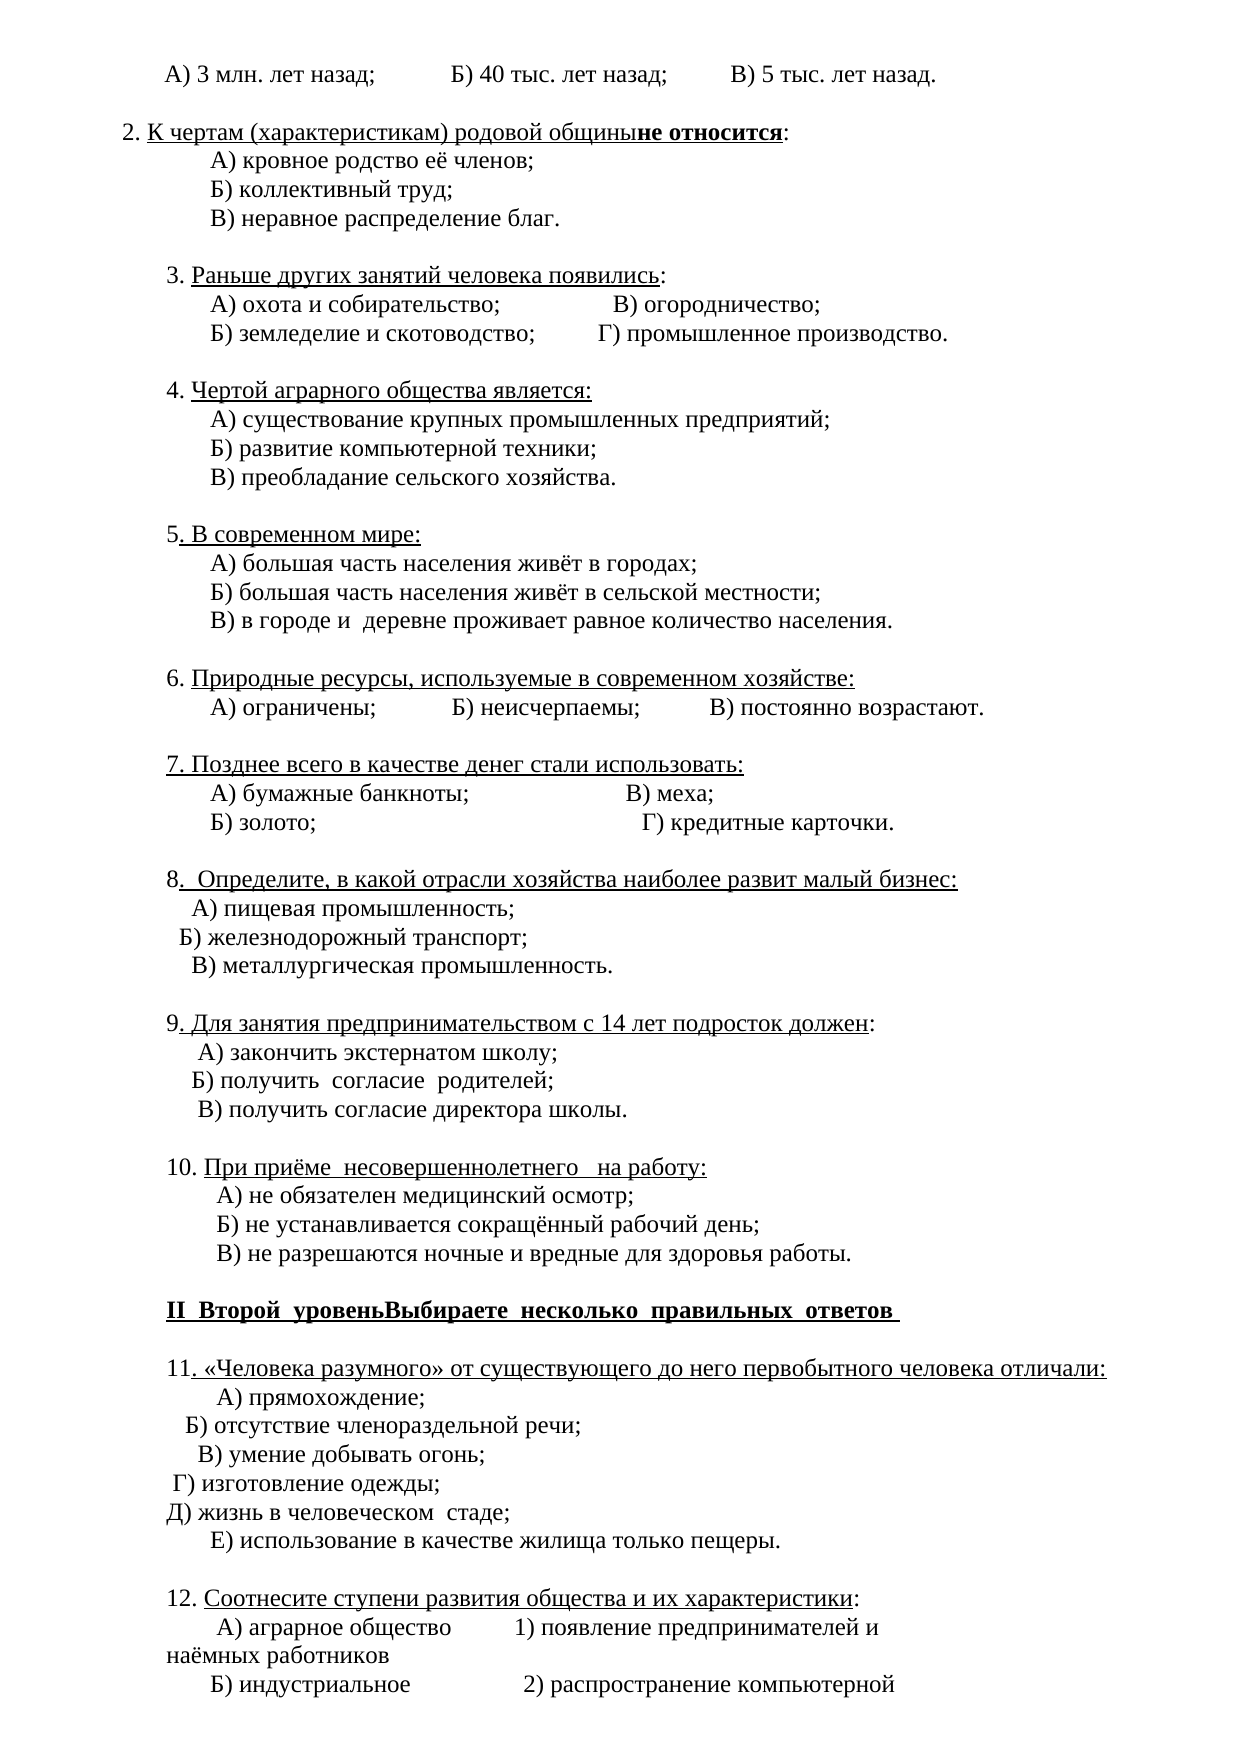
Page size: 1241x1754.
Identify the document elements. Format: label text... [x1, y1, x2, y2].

text А) аграрное общество 1) появление предпринимателей и [166, 1612, 1152, 1640]
text 8. Определите, в какой отрасли хозяйства наиболее развит малый бизнес: [166, 864, 1152, 893]
text 7. Позднее всего в качестве денег стали использовать: [166, 749, 1152, 778]
text 10. При приёме несовершеннолетнего на работу: [166, 1152, 1152, 1180]
text Б) развитие компьютерной техники; [166, 433, 1152, 462]
text А) большая часть населения живёт в городах; [166, 548, 1152, 577]
text А) закончить экстернатом школу; [166, 1037, 1152, 1065]
text Б) не устанавливается сокращённый рабочий день; [166, 1209, 1152, 1238]
text II Второй уровеньВыбираете несколько правильных ответов [166, 1295, 1152, 1324]
text 11. «Человека разумного» от существующего до него первобытного человека отличали: [166, 1353, 1152, 1382]
text Б) железнодорожный транспорт; [166, 922, 1152, 950]
text В) не разрешаются ночные и вредные для здоровья работы. [166, 1238, 1152, 1267]
text Б) коллективный труд; [166, 174, 1152, 203]
text наёмных работников [166, 1640, 1152, 1669]
text 5. В современном мире: [166, 519, 1152, 548]
text В) умение добывать огонь; [166, 1439, 1152, 1468]
text Б) земледелие и скотоводство; Г) промышленное производство. [166, 318, 1152, 347]
text Б) получить согласие родителей; [166, 1065, 1152, 1094]
text 3. Раньше других занятий человека появились: [166, 260, 1152, 289]
text А) кровное родство её членов; [166, 145, 1152, 174]
text В) в городе и деревне проживает равное количество населения. [166, 605, 1152, 634]
text 6. Природные ресурсы, используемые в современном хозяйстве: [166, 663, 1152, 692]
text А) охота и собирательство; В) огородничество; [166, 289, 1152, 318]
text 12. Соотнесите ступени развития общества и их характеристики: [166, 1583, 1152, 1612]
text А) бумажные банкноты; В) меха; [166, 778, 1152, 807]
text 9. Для занятия предпринимательством с 14 лет подросток должен: [166, 1008, 1152, 1037]
text В) металлургическая промышленность. [166, 950, 1152, 979]
text Г) изготовление одежды; [166, 1468, 1152, 1497]
text А) прямохождение; [166, 1382, 1152, 1410]
text Д) жизнь в человеческом стаде; [166, 1497, 1152, 1525]
text А) существование крупных промышленных предприятий; [166, 404, 1152, 433]
text 4. Чертой аграрного общества является: [166, 375, 1152, 404]
list 2. К чертам (характеристикам) родовой общиныне относится: [122, 117, 1152, 145]
text Б) отсутствие членораздельной речи; [166, 1410, 1152, 1439]
text А) пищевая промышленность; [166, 893, 1152, 922]
text Б) индустриальное 2) распространение компьютерной [166, 1669, 1152, 1698]
text Е) использование в качестве жилища только пещеры. [166, 1525, 1152, 1554]
text А) не обязателен медицинский осмотр; [166, 1180, 1152, 1209]
text Б) золото; Г) кредитные карточки. [166, 807, 1152, 835]
text А) ограничены; Б) неисчерпаемы; В) постоянно возрастают. [166, 692, 1152, 720]
text В) преобладание сельского хозяйства. [166, 462, 1152, 490]
text В) получить согласие директора школы. [166, 1094, 1152, 1123]
text В) неравное распределение благ. [166, 203, 1152, 232]
list А) 3 млн. лет назад; Б) 40 тыс. лет назад; В) 5 тыс. лет назад. [164, 59, 1152, 88]
text Б) большая часть населения живёт в сельской местности; [166, 577, 1152, 605]
